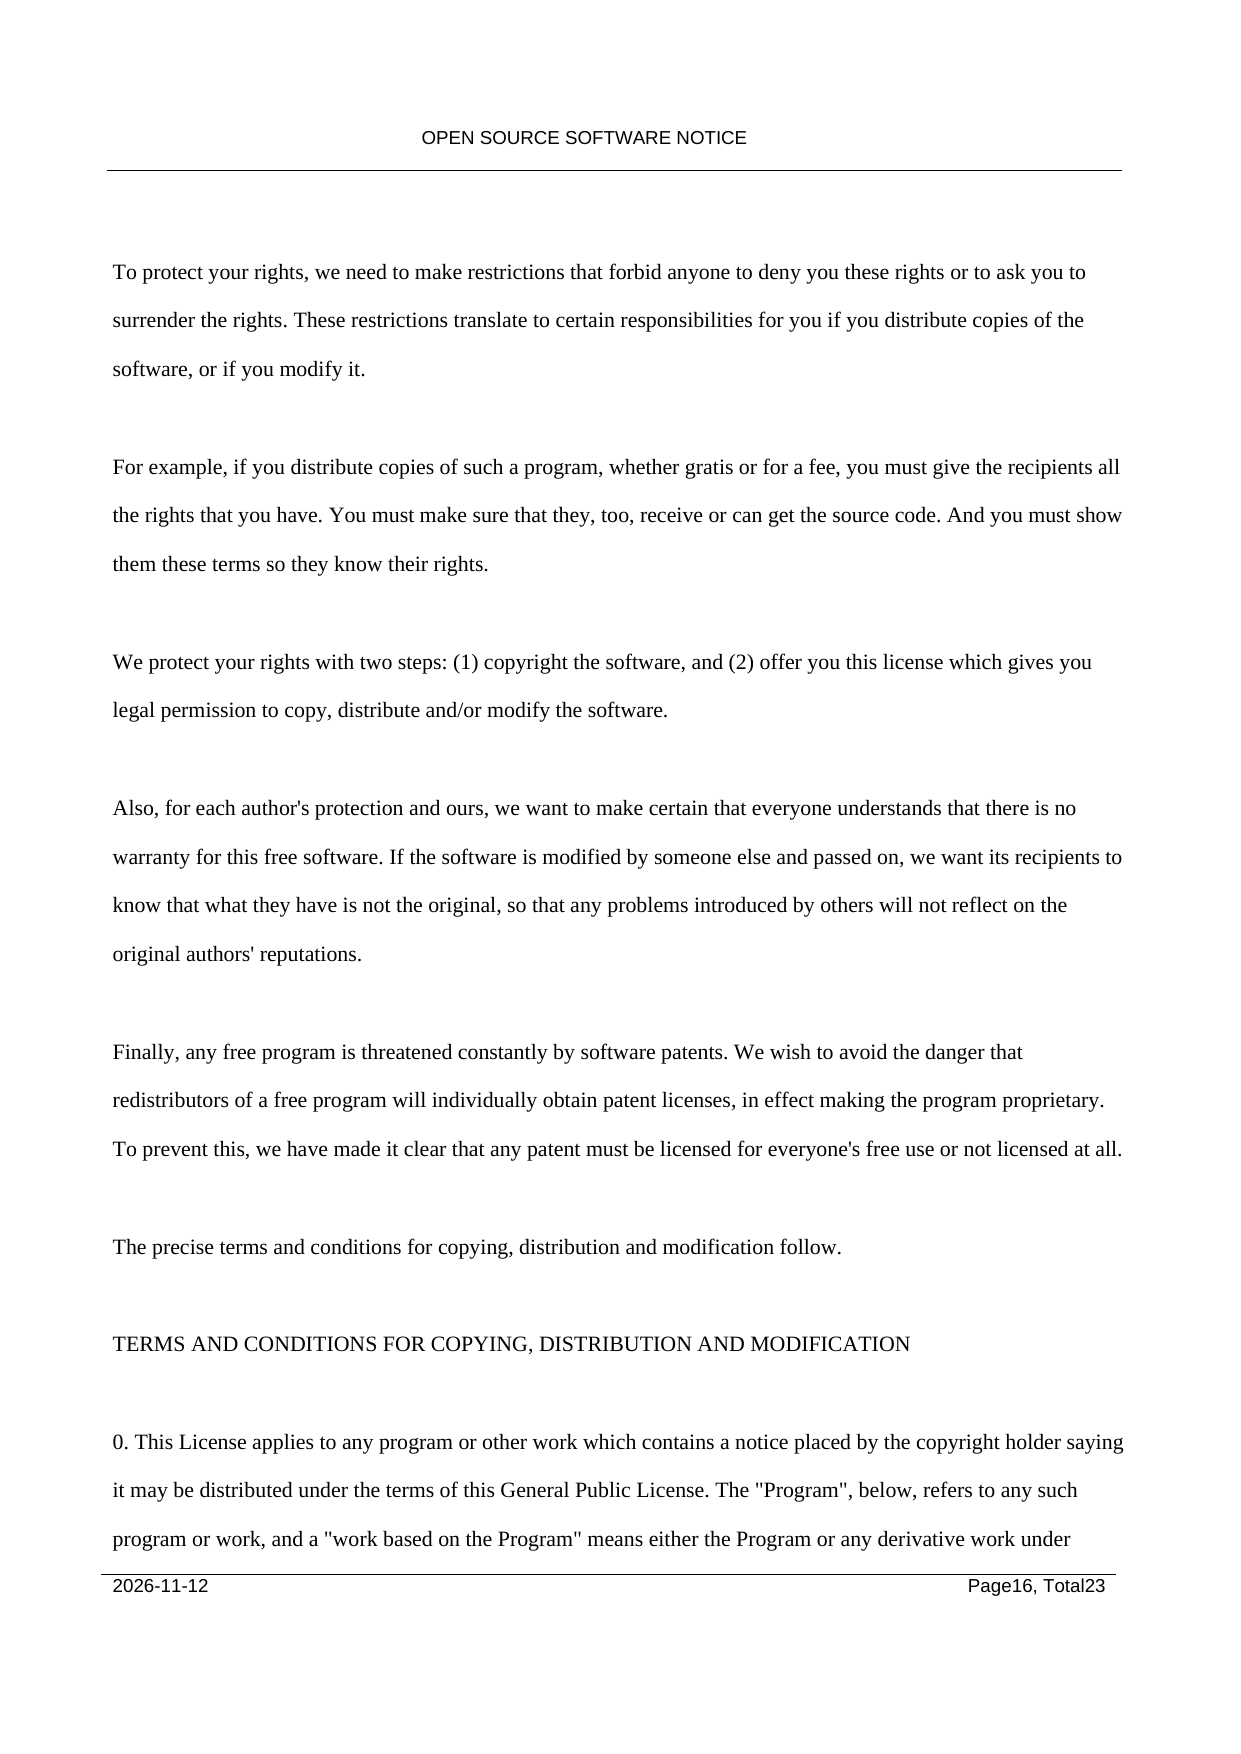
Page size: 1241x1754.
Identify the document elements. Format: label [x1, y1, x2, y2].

text [112, 206, 1128, 1555]
